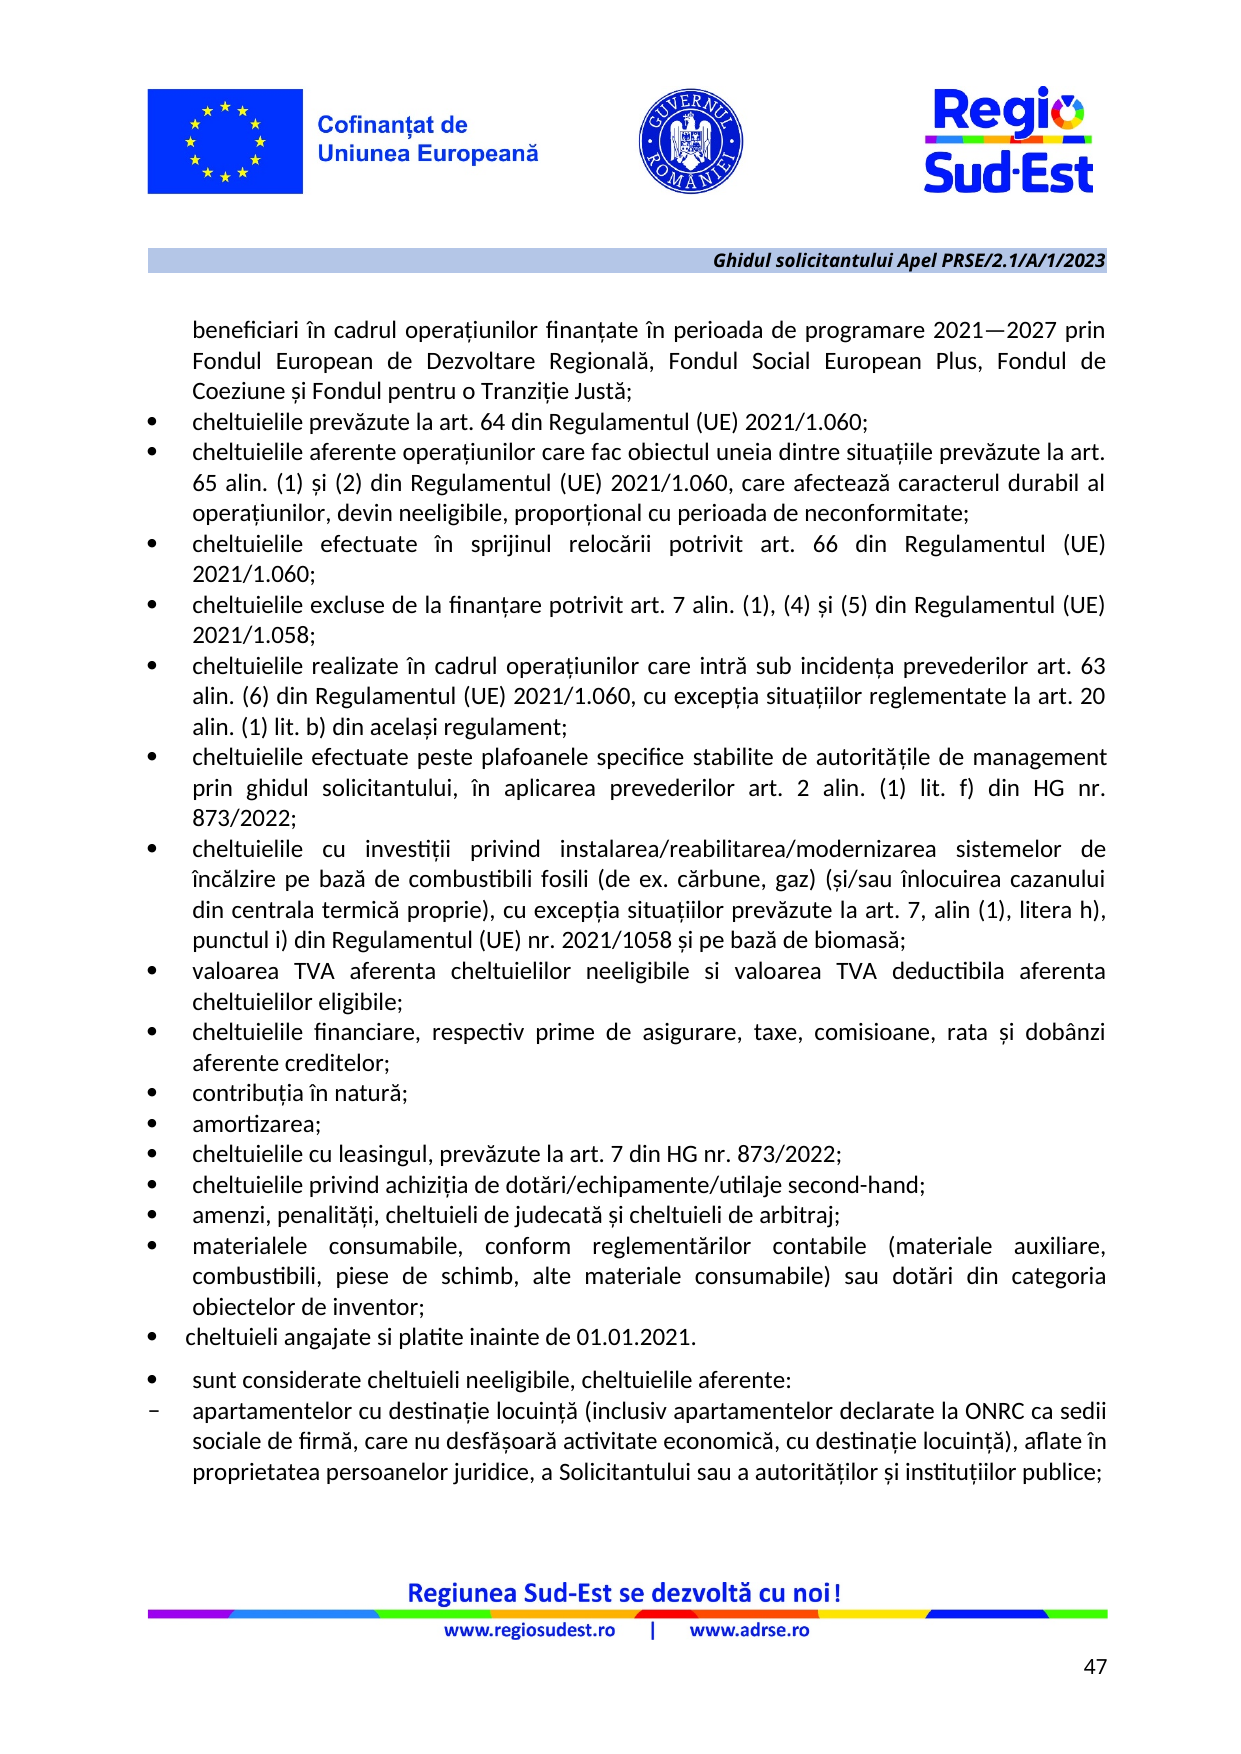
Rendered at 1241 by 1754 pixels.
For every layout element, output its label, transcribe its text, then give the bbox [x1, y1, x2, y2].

list cheltuielile aferente operațiunilor care fac obiectul uneia dintre situațiile prevăzute la art. 65 alin. (1) și (2) din Regulamentul (UE) 2021/1.060, care afectează caracterul durabil al operațiunilor, devin neeligibile, proporțional cu perioada de neconformitate; [148, 436, 1107, 528]
list sunt considerate cheltuieli neeligibile, cheltuielile aferente: [148, 1364, 1107, 1395]
list cheltuielile efectuate în sprijinul relocării potrivit art. 66 din Regulamentul (UE) 2021/1.060; [148, 528, 1107, 589]
list cheltuielile realizate în cadrul operațiunilor care intră sub incidența prevederilor art. 63 alin. (6) din Regulamentul (UE) 2021/1.060, cu excepția situațiilor reglementate la art. 20 alin. (1) lit. b) din același regulament; [148, 650, 1107, 742]
list cheltuielile cu investiții privind instalarea/reabilitarea/modernizarea sistemelor de încălzire pe bază de combustibili fosili (de ex. cărbune, gaz) (și/sau înlocuirea cazanului din centrala termică proprie), cu excepţia situaţiilor prevăzute la art. 7, alin (1), litera h), punctul i) din Regulamentul (UE) nr. 2021/1058 și pe bază de biomasă; [148, 833, 1107, 955]
list apartamentelor cu destinaţie locuinţă (inclusiv apartamentelor declarate la ONRC ca sedii sociale de firmă, care nu desfăşoară activitate economică, cu destinaţie locuinţă), aflate în proprietatea persoanelor juridice, a Solicitantului sau a autorităţilor şi instituţiilor publice; [148, 1395, 1107, 1487]
list cheltuielile excluse de la finanțare potrivit art. 7 alin. (1), (4) și (5) din Regulamentul (UE) 2021/1.058; [148, 589, 1107, 650]
list cheltuielile financiare, respectiv prime de asigurare, taxe, comisioane, rata și dobânzi aferente creditelor; [148, 1016, 1107, 1077]
list valoarea TVA aferenta cheltuielilor neeligibile si valoarea TVA deductibila aferenta cheltuielilor eligibile; [148, 955, 1107, 1016]
list cheltuielile prevăzute la art. 64 din Regulamentul (UE) 2021/1.060; [148, 406, 1107, 436]
picture [147, 86, 1093, 195]
list materialele consumabile, conform reglementărilor contabile (materiale auxiliare, combustibili, piese de schimb, alte materiale consumabile) sau dotări din categoria obiectelor de inventor; [148, 1230, 1107, 1321]
list cheltuielile efectuate peste plafoanele specifice stabilite de autorităţile de management prin ghidul solicitantului, în aplicarea prevederilor art. 2 alin. (1) lit. f) din HG nr. 873/2022; [148, 742, 1107, 833]
list cheltuielile cu leasingul, prevăzute la art. 7 din HG nr. 873/2022; [148, 1138, 1107, 1169]
picture [147, 1582, 1108, 1640]
list amortizarea; [148, 1108, 1107, 1138]
list cheltuielile privind achiziţia de dotări/echipamente/utilaje second-hand; [148, 1169, 1107, 1199]
list cheltuieli angajate si platite inainte de 01.01.2021. [148, 1321, 1107, 1352]
list amenzi, penalități, cheltuieli de judecată și cheltuieli de arbitraj; [148, 1199, 1107, 1230]
list contribuția în natură; [148, 1077, 1107, 1108]
